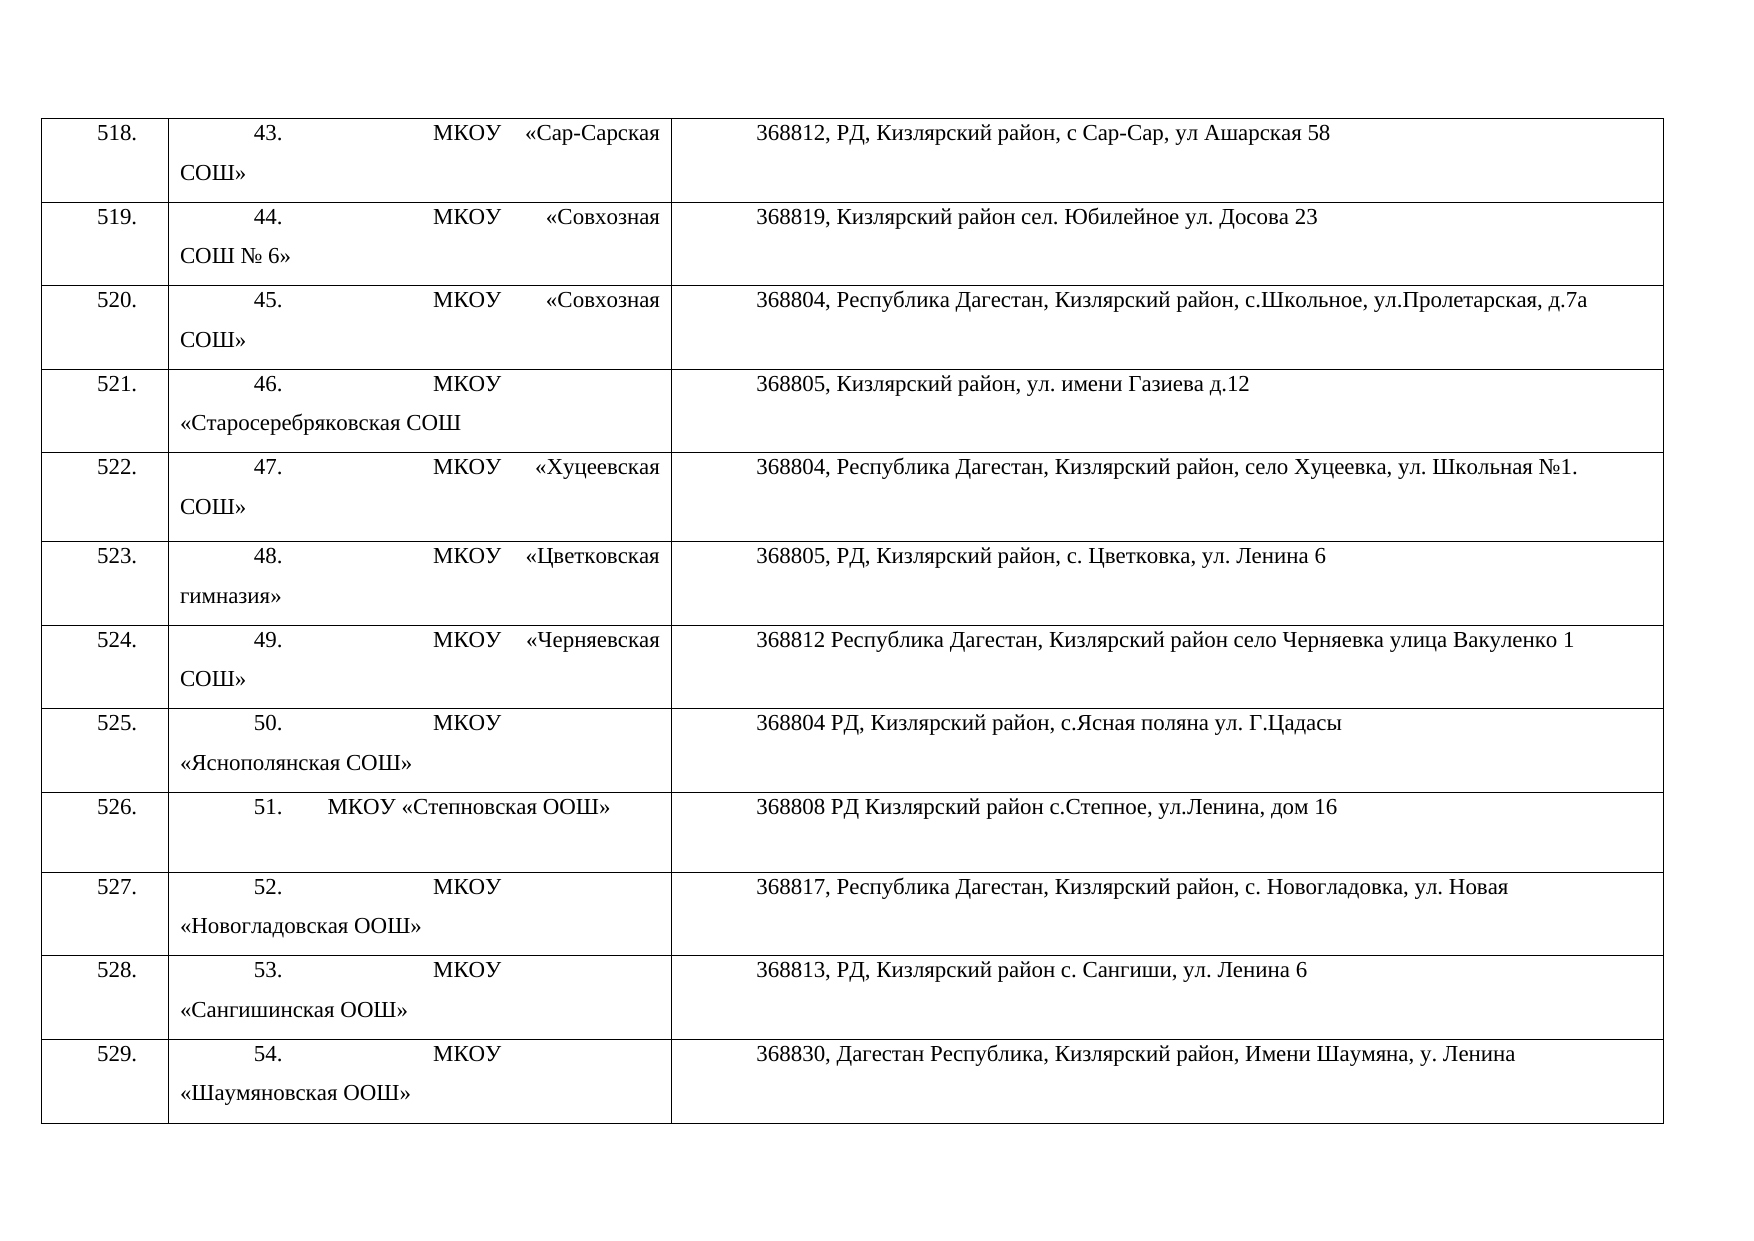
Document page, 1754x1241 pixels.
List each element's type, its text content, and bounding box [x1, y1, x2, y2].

table_cell 368804, Республика Дагестан, Кизлярский район, село Хуцеевка, ул. Школьная №1. [672, 453, 1663, 541]
table_cell [42, 542, 168, 625]
table_cell 368813, РД, Кизлярский район с. Сангиши, ул. Ленина 6 [672, 956, 1663, 1039]
table_cell [42, 453, 168, 541]
table_cell МКОУ «Шаумяновская ООШ» [169, 1040, 671, 1122]
table_cell [42, 1040, 168, 1122]
table_cell 368805, Кизлярский район, ул. имени Газиева д.12 [672, 370, 1663, 452]
table_cell 368812, РД, Кизлярский район, с Сар-Сар, ул Ашарская 58 [672, 119, 1663, 202]
table_cell [42, 956, 168, 1039]
table_cell МКОУ «Степновская ООШ» [169, 793, 671, 872]
table_cell МКОУ «Яснополянская СОШ» [169, 709, 671, 792]
table_cell МКОУ «Хуцеевская СОШ» [169, 453, 671, 541]
table_cell 368819, Кизлярский район сел. Юбилейное ул. Досова 23 [672, 203, 1663, 285]
table_cell МКОУ «Черняевская СОШ» [169, 626, 671, 708]
table_cell [42, 119, 168, 202]
table_cell 368817, Республика Дагестан, Кизлярский район, с. Новогладовка, ул. Новая [672, 873, 1663, 955]
table_cell МКОУ «Совхозная СОШ» [169, 286, 671, 369]
table_cell 368808 РД Кизлярский район с.Степное, ул.Ленина, дом 16 [672, 793, 1663, 872]
table_cell 368804 РД, Кизлярский район, с.Ясная поляна ул. Г.Цадасы [672, 709, 1663, 792]
table_cell 368830, Дагестан Республика, Кизлярский район, Имени Шаумяна, у. Ленина [672, 1040, 1663, 1122]
table_cell [42, 286, 168, 369]
table_cell МКОУ «Сангишинская ООШ» [169, 956, 671, 1039]
table_cell [42, 626, 168, 708]
table_cell МКОУ «Цветковская гимназия» [169, 542, 671, 625]
table_cell МКОУ «Старосеребряковская СОШ [169, 370, 671, 452]
table_cell 368805, РД, Кизлярский район, с. Цветковка, ул. Ленина 6 [672, 542, 1663, 625]
table_cell [42, 873, 168, 955]
table_cell [42, 793, 168, 872]
table_cell МКОУ «Новогладовская ООШ» [169, 873, 671, 955]
table_cell 368804, Республика Дагестан, Кизлярский район, с.Школьное, ул.Пролетарская, д.7а [672, 286, 1663, 369]
table_cell МКОУ «Сар-Сарская СОШ» [169, 119, 671, 202]
table_cell [42, 370, 168, 452]
table_cell [42, 709, 168, 792]
table_cell МКОУ «Совхозная СОШ № 6» [169, 203, 671, 285]
table_cell 368812 Республика Дагестан, Кизлярский район село Черняевка улица Вакуленко 1 [672, 626, 1663, 708]
table_cell [42, 203, 168, 285]
